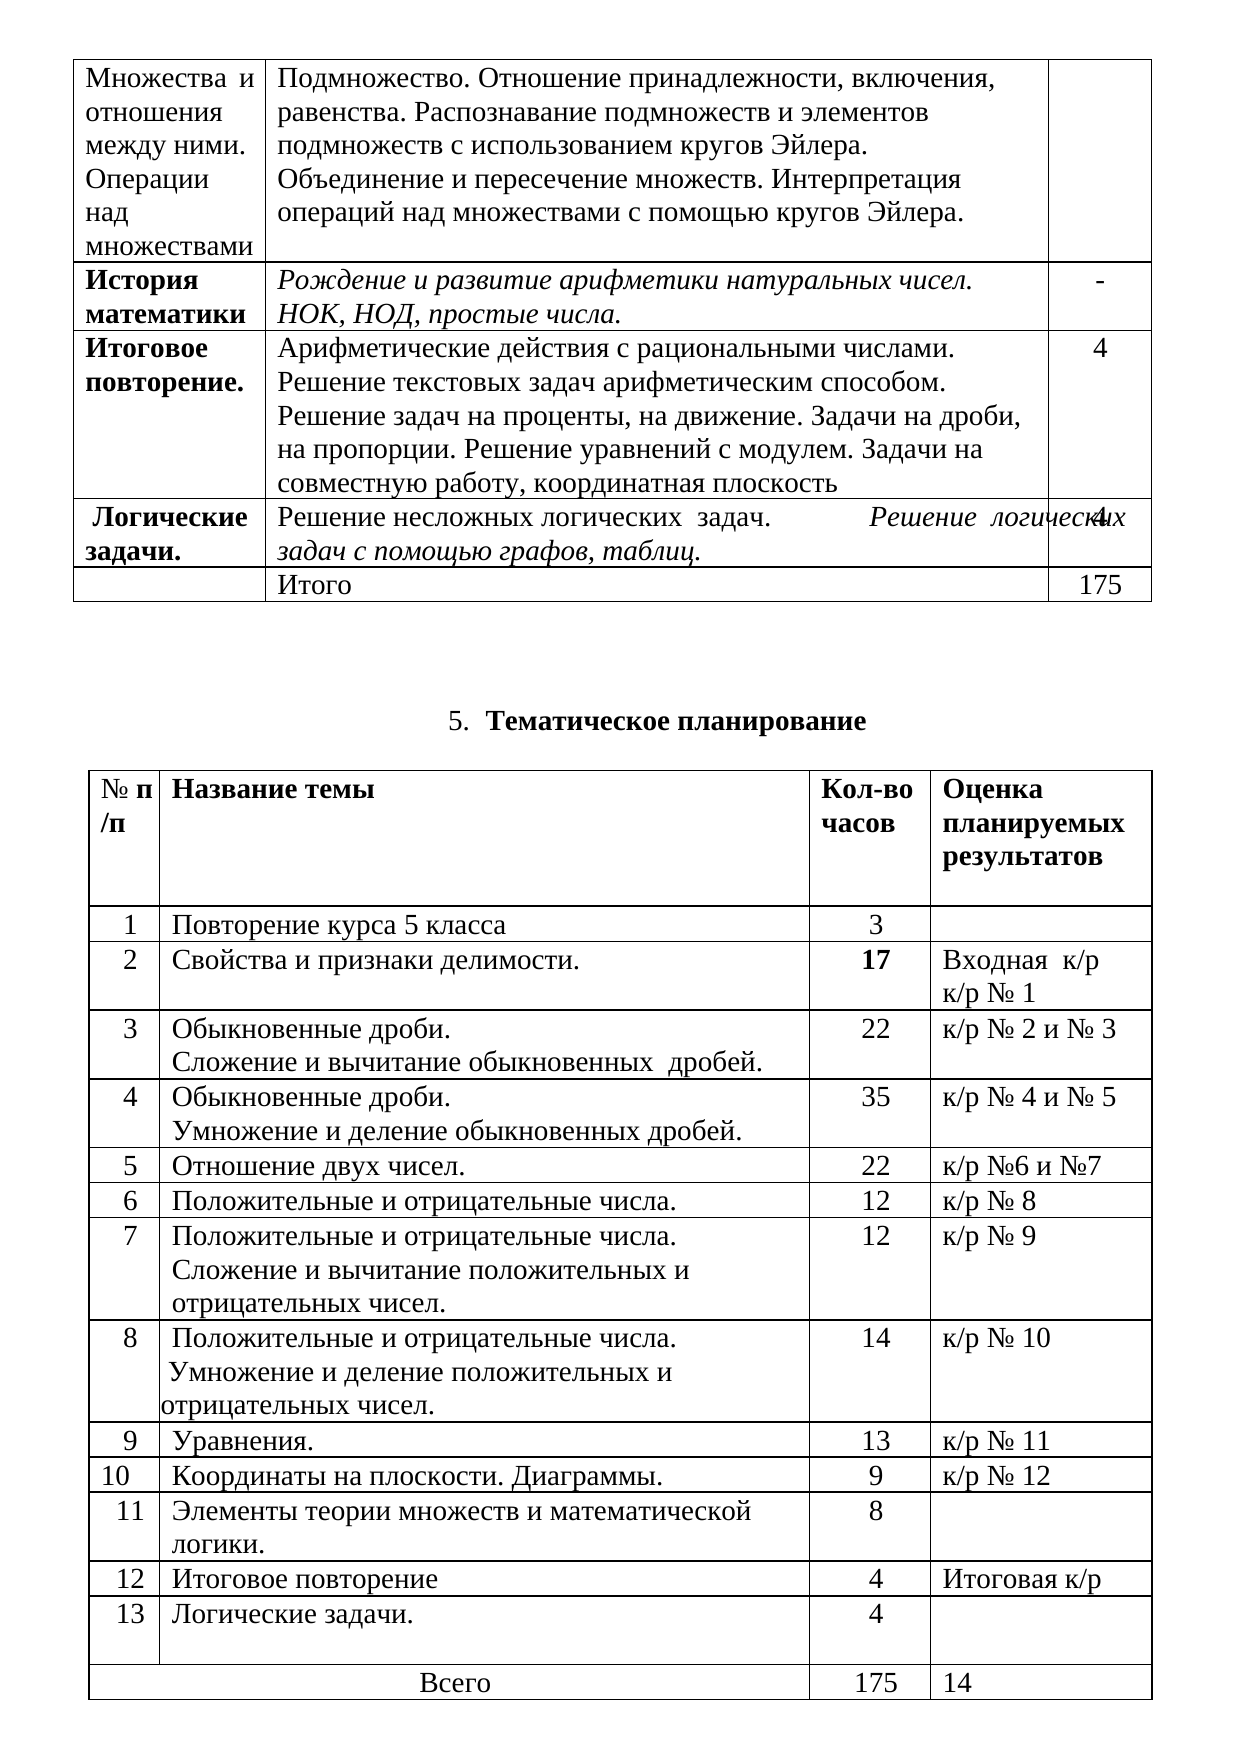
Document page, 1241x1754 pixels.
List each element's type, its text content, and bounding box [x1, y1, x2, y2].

table_cell Уравнения. [160, 1423, 809, 1456]
list Тематическое планирование [162, 703, 1152, 736]
table_cell 11 [90, 1493, 159, 1560]
table_cell 13 [90, 1597, 159, 1664]
table_cell 12 [90, 1562, 159, 1595]
table_cell к/р №6 и №7 [931, 1148, 1151, 1182]
table_cell Повторение курса 5 класса [160, 907, 809, 941]
table_cell [931, 907, 1151, 941]
table_cell 4 [1049, 499, 1151, 566]
table_cell 12 [810, 1183, 930, 1217]
table_cell 4 [810, 1562, 930, 1595]
table_header № п/п [90, 771, 159, 905]
table_cell Положительные и отрицательные числа. Сложение и вычитание положительных и отрицательных чисел. [160, 1218, 809, 1319]
table_cell Координаты на плоскости. Диаграммы. [160, 1458, 809, 1491]
table_cell Решение несложных логических задач. Решение логических задач с помощью графов, таблиц. [266, 499, 1048, 566]
table_cell 4 [1049, 331, 1151, 498]
table_cell к/р № 12 [931, 1458, 1151, 1491]
table_cell 9 [90, 1423, 159, 1456]
table_cell к/р № 11 [931, 1423, 1151, 1456]
table_cell Обыкновенные дроби. Сложение и вычитание обыкновенных дробей. [160, 1011, 809, 1078]
table_cell 13 [810, 1423, 930, 1456]
table_cell Обыкновенные дроби. Умножение и деление обыкновенных дробей. [160, 1080, 809, 1146]
table_cell История математики [74, 263, 265, 329]
table_cell к/р № 9 [931, 1218, 1151, 1319]
table_cell [74, 568, 265, 601]
table_cell Свойства и признаки делимости. [160, 942, 809, 1009]
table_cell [266, 60, 1048, 261]
table_cell 4 [810, 1597, 930, 1664]
table_cell 10 [90, 1458, 159, 1491]
table_cell Логические задачи. [160, 1597, 809, 1664]
table_cell 8 [1049, 60, 1151, 261]
table_cell 1 [90, 907, 159, 941]
table_cell к/р № 10 [931, 1321, 1151, 1421]
table_cell 14 [810, 1321, 930, 1421]
table_cell к/р № 2 и № 3 [931, 1011, 1151, 1078]
table_cell - [1049, 263, 1151, 329]
table_cell 17 [810, 942, 930, 1009]
table_cell 7 [90, 1218, 159, 1319]
table_cell [931, 1493, 1151, 1560]
table_cell 6 [90, 1183, 159, 1217]
table_cell Входная к/р к/р № 1 [931, 942, 1151, 1009]
table_cell 3 [90, 1011, 159, 1078]
table_cell 2 [90, 942, 159, 1009]
table_cell 8 [90, 1321, 159, 1421]
table_cell 175 [1049, 568, 1151, 601]
table_cell Элементы теории множеств и математической логики. [160, 1493, 809, 1560]
table_cell Итоговая к/р [931, 1562, 1151, 1595]
table_cell к/р № 8 [931, 1183, 1151, 1217]
table_cell Отношение двух чисел. [160, 1148, 809, 1182]
table_cell Итоговое повторение. [74, 331, 265, 498]
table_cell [74, 60, 265, 261]
table_cell 3 [810, 907, 930, 941]
table_cell Логические задачи. [74, 499, 265, 566]
table_cell Положительные и отрицательные числа. Умножение и деление положительных и отрицательных чисел. [160, 1321, 809, 1421]
table_cell Итоговое повторение [160, 1562, 809, 1595]
table_cell Арифметические действия с рациональными числами. Решение текстовых задач арифметическим способом. Решение задач на проценты, на движение. Задачи на дроби, на пропорции. Решение уравнений с модулем. Задачи на совместную работу, координатная плоскость [266, 331, 1048, 498]
table_cell к/р № 4 и № 5 [931, 1080, 1151, 1146]
table_cell 4 [90, 1080, 159, 1146]
table_cell 5 [90, 1148, 159, 1182]
table_header Оценка планируемых результатов [931, 771, 1151, 905]
table_cell 22 [810, 1011, 930, 1078]
table_cell 8 [810, 1493, 930, 1560]
table_cell [931, 1597, 1151, 1664]
table_cell 14 [931, 1665, 1151, 1699]
table_cell 35 [810, 1080, 930, 1146]
table_cell 22 [810, 1148, 930, 1182]
table_cell 12 [810, 1218, 930, 1319]
table_cell 175 [810, 1665, 930, 1699]
table_cell Итого [266, 568, 1048, 601]
table_cell Всего [90, 1665, 809, 1699]
table_header Название темы [160, 771, 809, 905]
table_cell Рождение и развитие арифметики натуральных чисел. НОК, НОД, простые числа. [266, 263, 1048, 329]
table_cell Положительные и отрицательные числа. [160, 1183, 809, 1217]
table_cell 9 [810, 1458, 930, 1491]
table_header Кол-во часов [810, 771, 930, 905]
